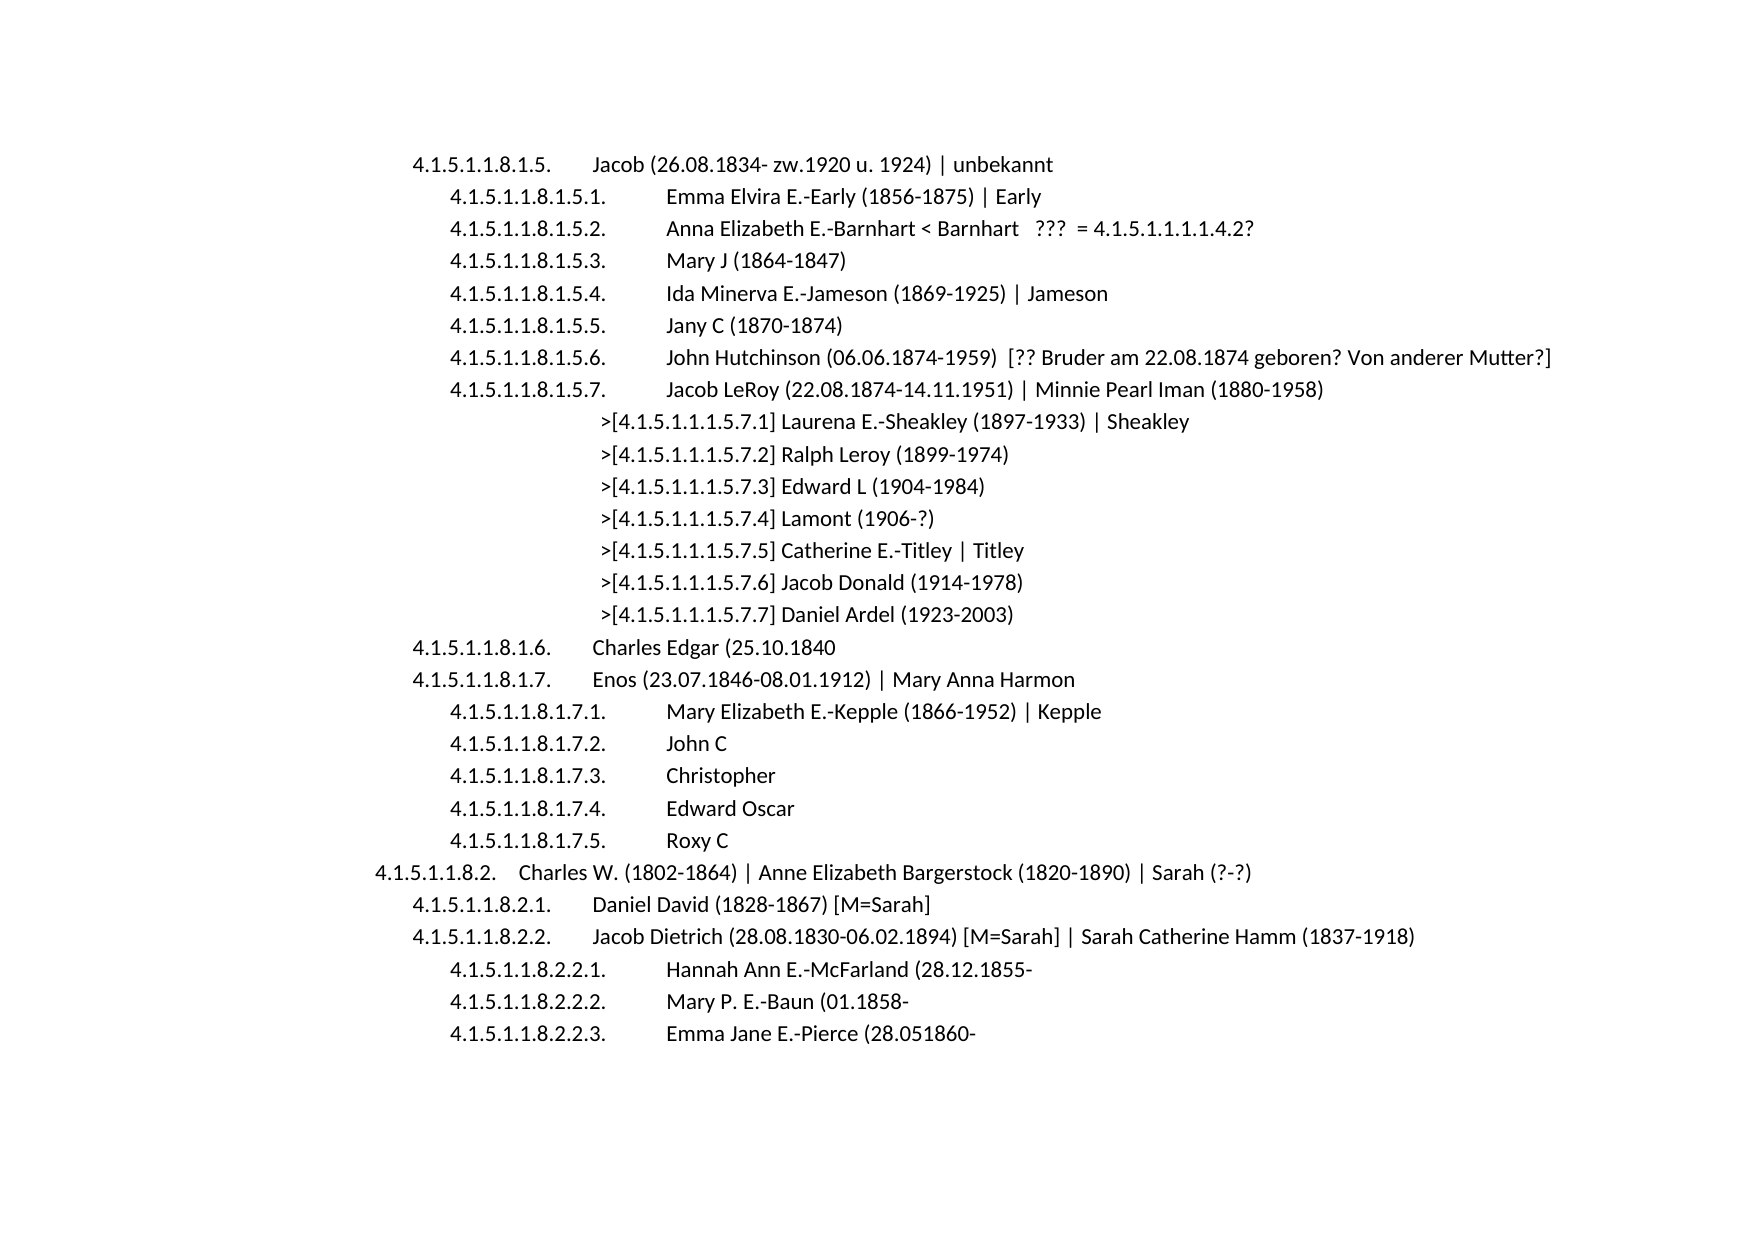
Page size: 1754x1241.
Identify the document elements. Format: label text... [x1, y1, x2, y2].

list Jany C (1870-1874) [450, 311, 1604, 339]
list Charles W. (1802-1864) | Anne Elizabeth Bargerstock (1820-1890) | Sarah (?-?) [375, 858, 1604, 886]
list Enos (23.07.1846-08.01.1912) | Mary Anna Harmon [412, 665, 1604, 693]
list Jacob Dietrich (28.08.1830-06.02.1894) [M=Sarah] | Sarah Catherine Hamm (1837-1918) [412, 922, 1604, 951]
list Anna Elizabeth E.-Barnhart < Barnhart ??? = 4.1.5.1.1.1.1.4.2? [450, 214, 1604, 242]
list Jacob (26.08.1834- zw.1920 u. 1924) | unbekannt [412, 150, 1604, 178]
list Emma Jane E.-Pierce (28.051860- [450, 1019, 1604, 1047]
list Edward Oscar [450, 794, 1604, 822]
list Mary Elizabeth E.-Kepple (1866-1952) | Kepple [450, 697, 1604, 725]
list Mary P. E.-Baun (01.1858- [450, 987, 1604, 1015]
list John C [450, 729, 1604, 757]
list Jacob LeRoy (22.08.1874-14.11.1951) | Minnie Pearl Iman (1880-1958) >[4.1.5.1.1.1.5.7.1] Laurena E.-Sheakley (1897-1933) | Sheakley >[4.1.5.1.1.1.5.7.2] Ralph Leroy (1899-1974) >[4.1.5.1.1.1.5.7.3] Edward L (1904-1984) >[4.1.5.1.1.1.5.7.4] Lamont (1906-?) >[4.1.5.1.1.1.5.7.5] Catherine E.-Titley | Titley >[4.1.5.1.1.1.5.7.6] Jacob Donald (1914-1978) >[4.1.5.1.1.1.5.7.7] Daniel Ardel (1923-2003) [450, 375, 1604, 629]
list Ida Minerva E.-Jameson (1869-1925) | Jameson [450, 279, 1604, 307]
list Daniel David (1828-1867) [M=Sarah] [412, 890, 1604, 918]
list Emma Elvira E.-Early (1856-1875) | Early [450, 182, 1604, 210]
list John Hutchinson (06.06.1874-1959) [?? Bruder am 22.08.1874 geboren? Von anderer Mutter?] [450, 343, 1604, 371]
list Roxy C [450, 826, 1604, 854]
list Christopher [450, 762, 1604, 789]
list Hannah Ann E.-McFarland (28.12.1855- [450, 955, 1604, 983]
list Charles Edgar (25.10.1840 [412, 633, 1604, 661]
list Mary J (1864-1847) [450, 247, 1604, 274]
